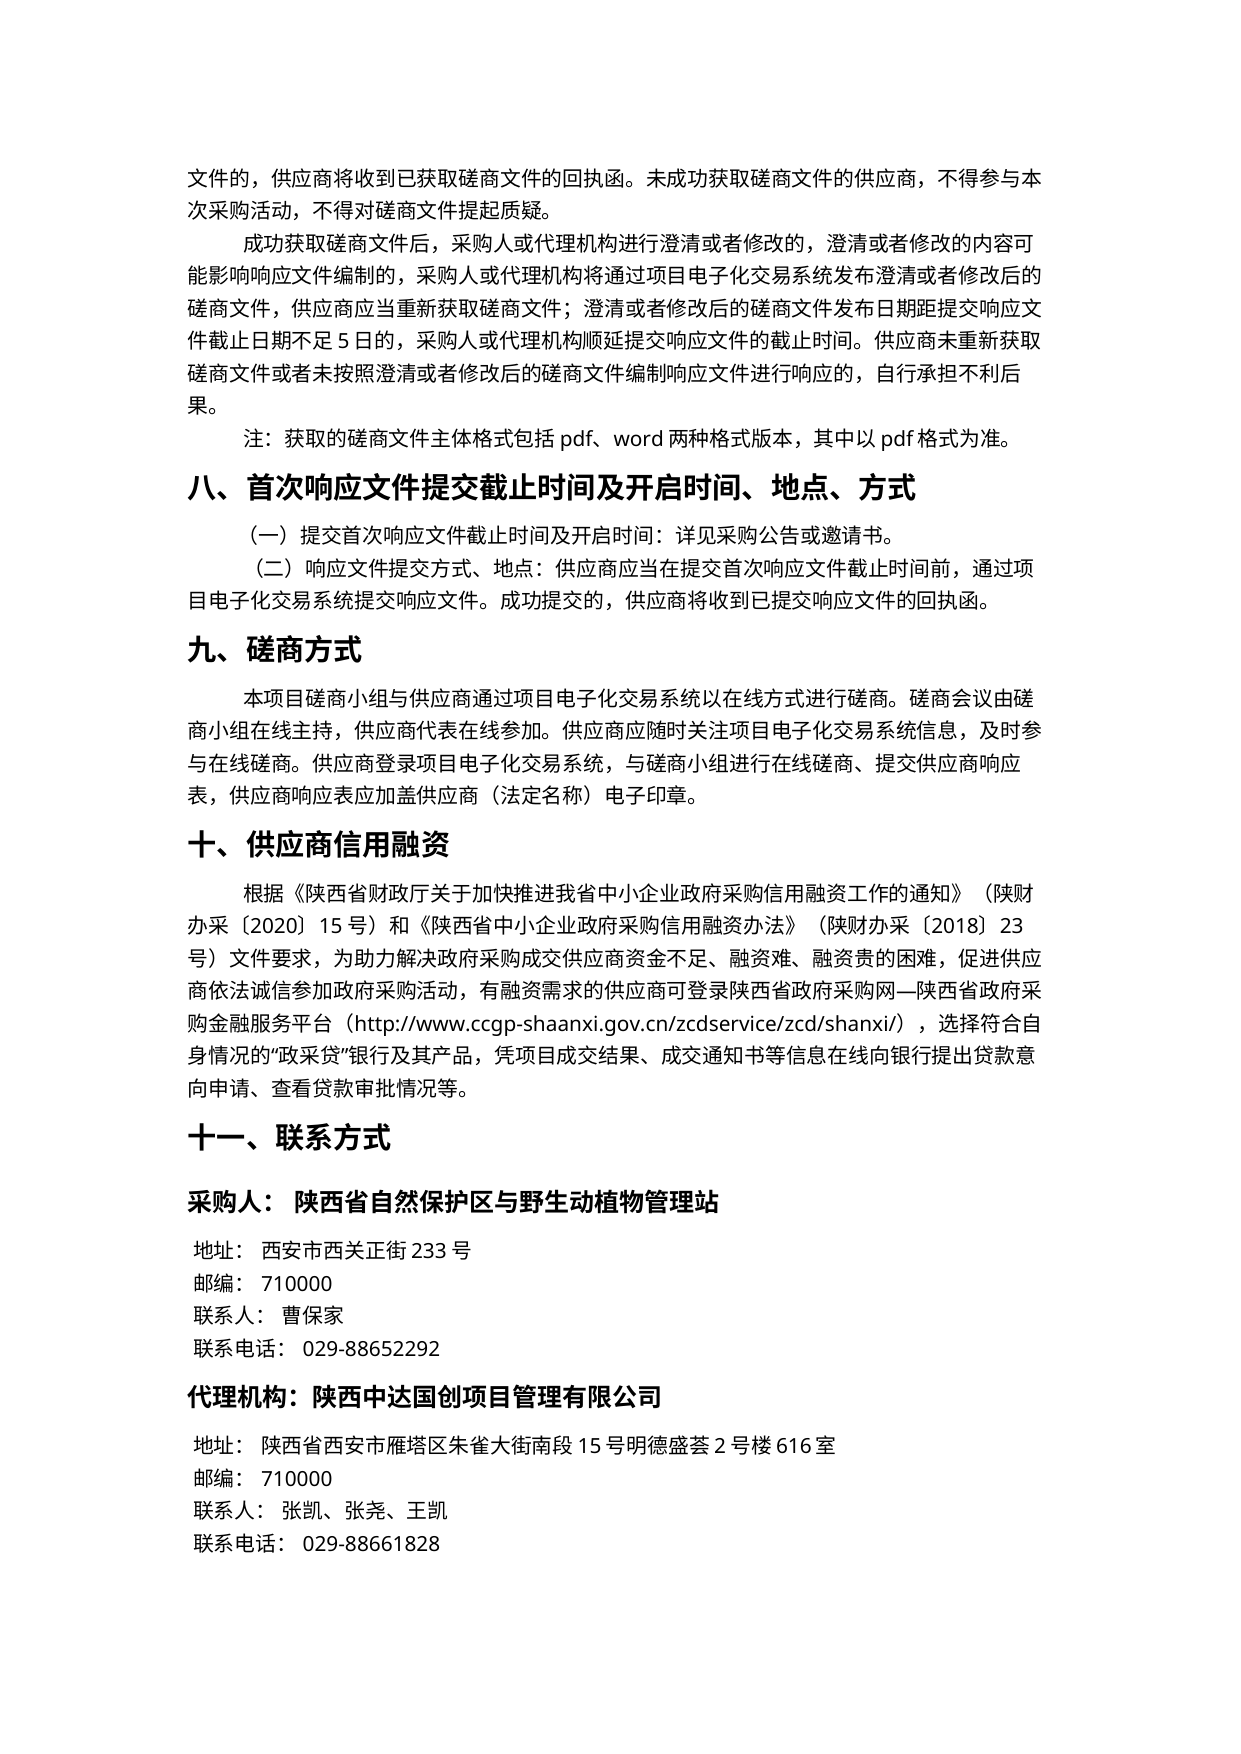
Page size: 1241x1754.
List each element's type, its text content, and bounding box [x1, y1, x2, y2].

text 联系电话： 029-88652292 [187, 1332, 1053, 1364]
text 九、磋商方式 [187, 617, 1053, 682]
text 联系人： 曹保家 [187, 1299, 1053, 1332]
text 十、供应商信用融资 [187, 812, 1053, 877]
text （二）响应文件提交方式、地点：供应商应当在提交首次响应文件截止时间前，通过项目电子化交易系统提交响应文件。成功提交的，供应商将收到已提交响应文件的回执函。 [187, 552, 1053, 617]
text 联系人： 张凯、张尧、王凯 [187, 1494, 1053, 1527]
text 代理机构：陕西中达国创项目管理有限公司 [187, 1364, 1053, 1429]
text 邮编： 710000 [187, 1267, 1053, 1299]
text 根据《陕西省财政厅关于加快推进我省中小企业政府采购信用融资工作的通知》（陕财办采〔2020〕15 号）和《陕西省中小企业政府采购信用融资办法》（陕财办采〔2018〕23 号）文件要求，为助力解决政府采购成交供应商资金不足、融资难、融资贵的困难，促进供应商依法诚信参加政府采购活动，有融资需求的供应商可登录陕西省政府采购网—陕西省政府采购金融服务平台（http://www.ccgp-shaanxi.gov.cn/zcdservice/zcd/shanxi/），选择符合自身情况的“政采贷”银行及其产品，凭项目成交结果、成交通知书等信息在线向银行提出贷款意向申请、查看贷款审批情况等。 [187, 877, 1053, 1104]
text 成功获取磋商文件后，采购人或代理机构进行澄清或者修改的，澄清或者修改的内容可能影响响应文件编制的，采购人或代理机构将通过项目电子化交易系统发布澄清或者修改后的磋商文件，供应商应当重新获取磋商文件；澄清或者修改后的磋商文件发布日期距提交响应文件截止日期不足5日的，采购人或代理机构顺延提交响应文件的截止时间。供应商未重新获取磋商文件或者未按照澄清或者修改后的磋商文件编制响应文件进行响应的，自行承担不利后果。 [187, 227, 1053, 422]
text 采购人： 陕西省自然保护区与野生动植物管理站 [187, 1169, 1053, 1234]
text 注：获取的磋商文件主体格式包括pdf、word两种格式版本，其中以pdf格式为准。 [187, 422, 1053, 454]
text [187, 162, 1053, 227]
text 十一、联系方式 [187, 1104, 1053, 1169]
text 地址： 陕西省西安市雁塔区朱雀大街南段15号明德盛荟2号楼616室 [187, 1429, 1053, 1462]
text 联系电话： 029-88661828 [187, 1527, 1053, 1559]
text 邮编： 710000 [187, 1462, 1053, 1494]
text （一）提交首次响应文件截止时间及开启时间：详见采购公告或邀请书。 [187, 519, 1053, 552]
text 本项目磋商小组与供应商通过项目电子化交易系统以在线方式进行磋商。磋商会议由磋商小组在线主持，供应商代表在线参加。供应商应随时关注项目电子化交易系统信息，及时参与在线磋商。供应商登录项目电子化交易系统，与磋商小组进行在线磋商、提交供应商响应表，供应商响应表应加盖供应商（法定名称）电子印章。 [187, 682, 1053, 812]
text 地址： 西安市西关正街233号 [187, 1234, 1053, 1267]
text 八、首次响应文件提交截止时间及开启时间、地点、方式 [187, 454, 1053, 519]
